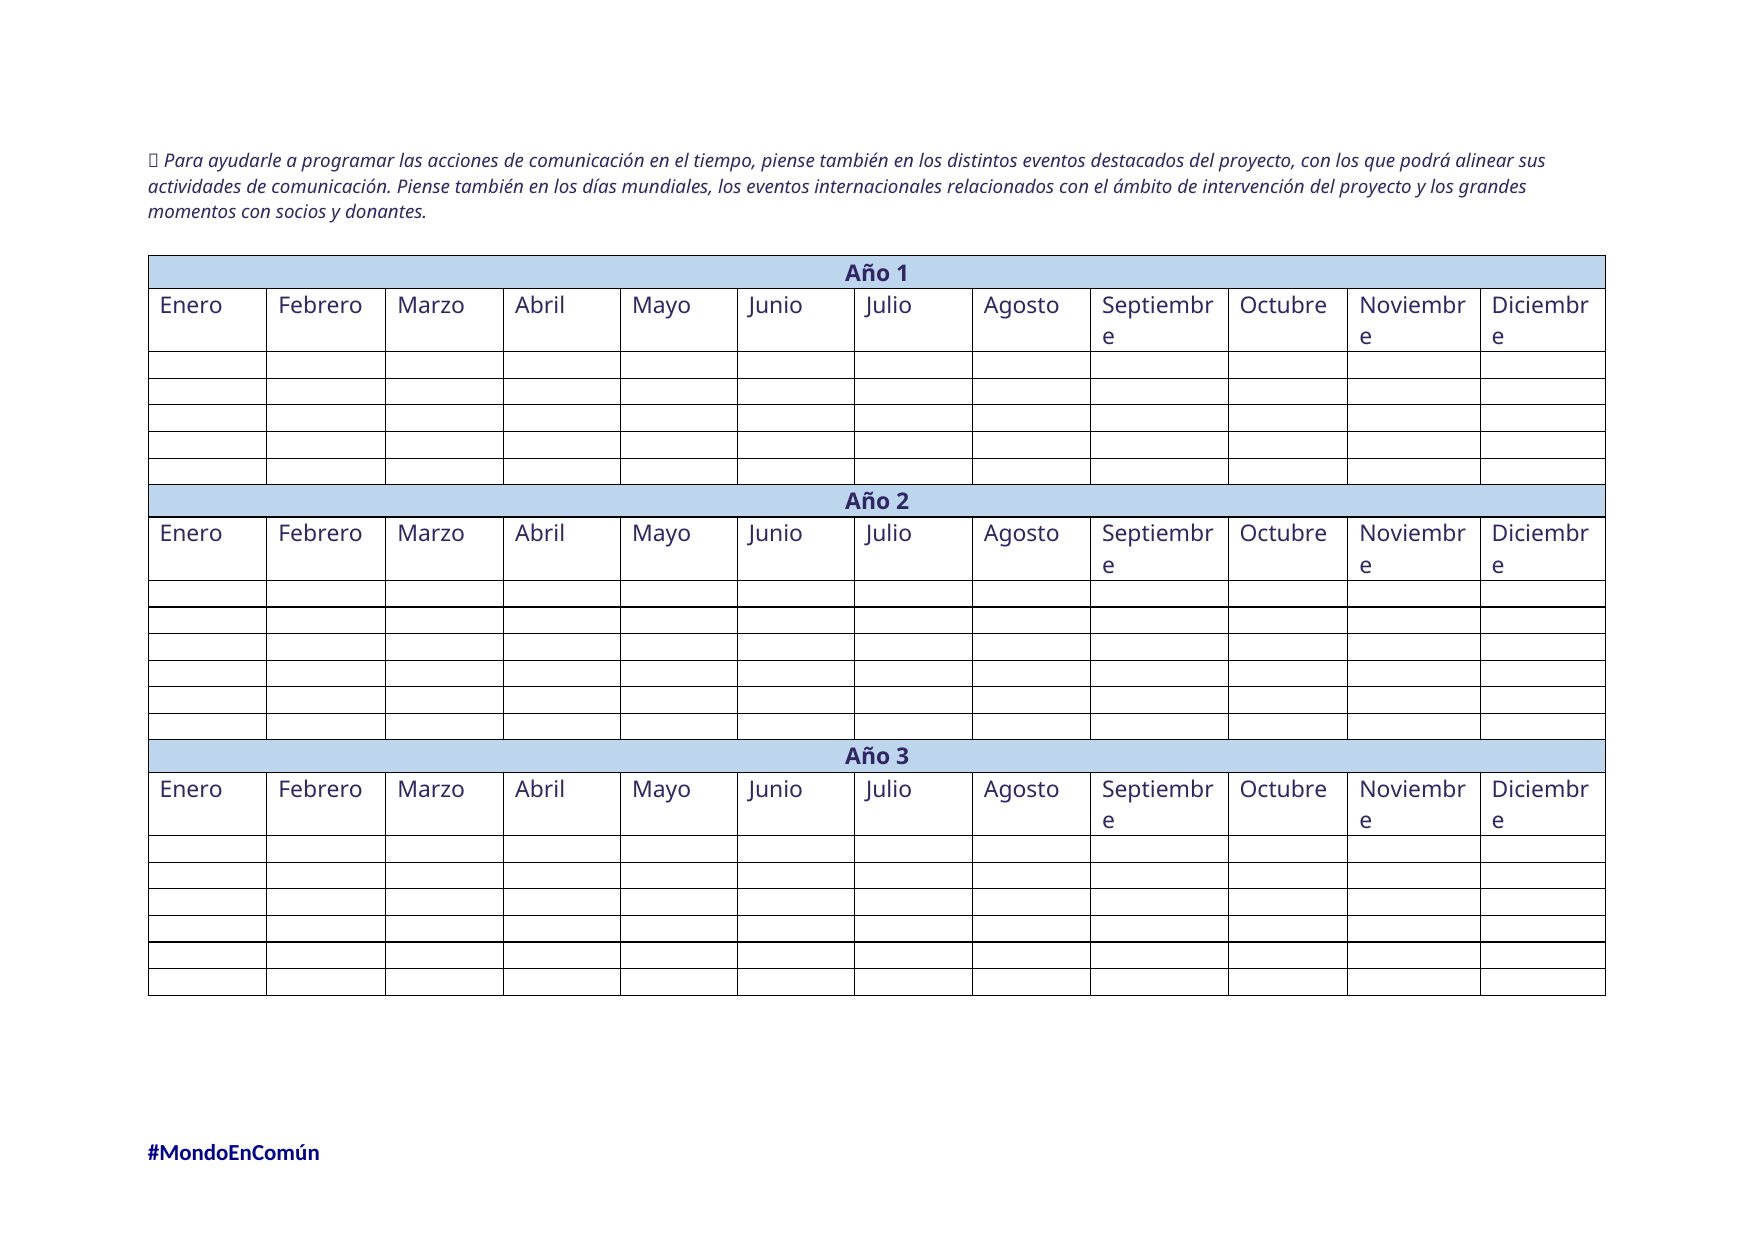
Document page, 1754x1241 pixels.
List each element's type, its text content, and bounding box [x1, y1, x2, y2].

table_cell [1481, 863, 1605, 888]
table_cell [504, 863, 620, 888]
table_cell [738, 634, 854, 659]
table_cell [1091, 714, 1228, 739]
table_cell [1481, 969, 1605, 994]
table_cell [621, 608, 737, 633]
table_cell [267, 714, 385, 739]
table_cell [1348, 661, 1480, 686]
table_cell [149, 969, 266, 994]
table_cell [1091, 379, 1228, 404]
table_cell Junio [738, 289, 854, 351]
table_header Año 1 [149, 256, 1605, 288]
table_cell [1229, 969, 1347, 994]
table_cell [267, 459, 385, 484]
table_cell [267, 379, 385, 404]
table_cell [621, 969, 737, 994]
table_cell Marzo [386, 518, 503, 580]
table_cell [621, 687, 737, 713]
table_cell [973, 863, 1090, 888]
table_cell Septiembre [1091, 773, 1228, 835]
table_cell [1229, 836, 1347, 862]
table_cell [1348, 863, 1480, 888]
table_cell Noviembre [1348, 289, 1480, 351]
table_cell Agosto [973, 289, 1090, 351]
table_cell Año 2 [149, 485, 1605, 516]
table_cell [621, 405, 737, 431]
table_cell [1348, 889, 1480, 915]
table_cell [621, 634, 737, 659]
table_cell [267, 916, 385, 941]
table_cell Julio [855, 518, 972, 580]
table_cell [386, 916, 503, 941]
table_cell [621, 581, 737, 606]
table_cell [738, 943, 854, 968]
table_cell [1091, 969, 1228, 994]
table_cell [149, 714, 266, 739]
table_cell [386, 459, 503, 484]
table_cell [267, 581, 385, 606]
table_cell [267, 687, 385, 713]
table_cell [386, 687, 503, 713]
table_cell [1348, 916, 1480, 941]
table_cell [1348, 352, 1480, 378]
table_cell Diciembre [1481, 518, 1605, 580]
table_cell [504, 714, 620, 739]
table_cell [1348, 836, 1480, 862]
table_cell [504, 836, 620, 862]
table_cell [621, 863, 737, 888]
table_cell [1481, 836, 1605, 862]
table_cell [1091, 863, 1228, 888]
table_cell [386, 969, 503, 994]
table_cell Enero [149, 773, 266, 835]
table_cell [1348, 379, 1480, 404]
table_cell [504, 889, 620, 915]
table_cell [738, 379, 854, 404]
table_cell [1348, 405, 1480, 431]
table_cell [504, 943, 620, 968]
table_cell [1091, 634, 1228, 659]
table_cell Abril [504, 518, 620, 580]
table_cell [621, 661, 737, 686]
table_cell [267, 608, 385, 633]
table_cell [621, 889, 737, 915]
table_cell Octubre [1229, 518, 1347, 580]
table_cell [1229, 863, 1347, 888]
text 💡 Para ayudarle a programar las acciones de comunicación en el tiempo, piense también en los distintos eventos destacados del proyecto, con los que podrá alinear sus actividades de comunicación. Piense también en los días mundiales, los eventos internacionales relacionados con el ámbito de intervención del proyecto y los grandes momentos con socios y donantes. [427, 148, 1606, 224]
table_cell [149, 634, 266, 659]
table_cell [855, 687, 972, 713]
table_cell [1091, 352, 1228, 378]
table_cell [973, 969, 1090, 994]
table_cell Agosto [973, 518, 1090, 580]
table_cell [1481, 432, 1605, 457]
table_cell [1348, 943, 1480, 968]
table_cell [621, 459, 737, 484]
table_cell [1481, 889, 1605, 915]
table_cell [738, 432, 854, 457]
table_cell [1229, 661, 1347, 686]
table_cell Mayo [621, 773, 737, 835]
table_cell [1091, 889, 1228, 915]
table_cell Julio [855, 773, 972, 835]
table_cell [738, 714, 854, 739]
table_cell [504, 687, 620, 713]
table_cell [1091, 581, 1228, 606]
table_cell [267, 863, 385, 888]
table_cell Enero [149, 289, 266, 351]
table_cell [267, 836, 385, 862]
table_cell [149, 687, 266, 713]
table_cell Año 3 [149, 740, 1605, 772]
table_cell [386, 608, 503, 633]
table_cell [267, 969, 385, 994]
table_cell [504, 352, 620, 378]
table_cell [855, 432, 972, 457]
table_cell [855, 405, 972, 431]
table_cell [621, 714, 737, 739]
table_cell [1229, 916, 1347, 941]
table_cell [1091, 661, 1228, 686]
table_cell [855, 634, 972, 659]
table_cell [1229, 379, 1347, 404]
table_cell [1229, 432, 1347, 457]
table_cell [973, 432, 1090, 457]
table_cell [1229, 687, 1347, 713]
table_cell [386, 352, 503, 378]
table_cell [621, 379, 737, 404]
table_cell [1091, 432, 1228, 457]
table_cell [1091, 405, 1228, 431]
table_cell Enero [149, 518, 266, 580]
table_cell [267, 943, 385, 968]
table_cell [386, 581, 503, 606]
table_cell [267, 352, 385, 378]
table_cell [855, 459, 972, 484]
table_cell [855, 581, 972, 606]
table_cell [149, 889, 266, 915]
table_cell [1091, 943, 1228, 968]
table_cell [738, 836, 854, 862]
table_cell [973, 459, 1090, 484]
table_cell [973, 889, 1090, 915]
table_cell [973, 714, 1090, 739]
table_cell [386, 634, 503, 659]
table_cell [1481, 634, 1605, 659]
table_cell [149, 608, 266, 633]
table_cell Mayo [621, 518, 737, 580]
table_cell [1229, 714, 1347, 739]
table_cell [1229, 608, 1347, 633]
table_cell [1348, 634, 1480, 659]
table_cell [738, 459, 854, 484]
table_cell [855, 661, 972, 686]
table_cell [386, 405, 503, 431]
table_cell [1348, 969, 1480, 994]
table_cell [1481, 714, 1605, 739]
table_cell [1091, 608, 1228, 633]
table_cell [1229, 405, 1347, 431]
table_cell [386, 836, 503, 862]
table_cell [504, 432, 620, 457]
table_cell [149, 581, 266, 606]
table_cell Diciembre [1481, 773, 1605, 835]
table_cell [973, 379, 1090, 404]
table_cell [149, 405, 266, 431]
table_cell [1348, 714, 1480, 739]
table_cell [1091, 687, 1228, 713]
table_cell [855, 943, 972, 968]
table_cell [386, 432, 503, 457]
table_cell [738, 863, 854, 888]
table_cell [1229, 889, 1347, 915]
table_cell [855, 836, 972, 862]
table_cell [386, 661, 503, 686]
table_cell [1229, 943, 1347, 968]
table_cell [855, 916, 972, 941]
table_cell [504, 634, 620, 659]
table_cell Febrero [267, 518, 385, 580]
table_cell [738, 969, 854, 994]
table_cell [149, 661, 266, 686]
table_cell [267, 634, 385, 659]
table_cell [1481, 916, 1605, 941]
table_cell [386, 863, 503, 888]
table_cell [621, 352, 737, 378]
table_cell [386, 943, 503, 968]
table_cell [855, 714, 972, 739]
table_cell [738, 916, 854, 941]
table_cell Marzo [386, 773, 503, 835]
table_cell [738, 661, 854, 686]
table_cell [973, 836, 1090, 862]
table_cell Mayo [621, 289, 737, 351]
table_cell [1348, 432, 1480, 457]
table_cell Junio [738, 518, 854, 580]
table_cell [855, 863, 972, 888]
table_cell [504, 379, 620, 404]
table_cell [738, 405, 854, 431]
table_cell [1481, 581, 1605, 606]
table_cell [1229, 352, 1347, 378]
table_cell [973, 916, 1090, 941]
table_cell Noviembre [1348, 518, 1480, 580]
table_cell [855, 889, 972, 915]
table_cell [855, 352, 972, 378]
table_cell Marzo [386, 289, 503, 351]
table_cell [621, 943, 737, 968]
table_cell [1091, 459, 1228, 484]
table_cell [1481, 405, 1605, 431]
table_cell [855, 969, 972, 994]
table_cell [973, 608, 1090, 633]
table_cell [504, 916, 620, 941]
table_cell Junio [738, 773, 854, 835]
table_cell [621, 432, 737, 457]
table_cell [149, 836, 266, 862]
table_cell [1481, 943, 1605, 968]
table_cell [973, 405, 1090, 431]
table_cell [267, 432, 385, 457]
table_cell [1481, 608, 1605, 633]
table_cell [1091, 836, 1228, 862]
table_cell [149, 916, 266, 941]
table_cell Septiembre [1091, 289, 1228, 351]
table_cell [1348, 687, 1480, 713]
table_cell [1481, 379, 1605, 404]
table_cell Agosto [973, 773, 1090, 835]
table_cell [738, 608, 854, 633]
table_cell [973, 943, 1090, 968]
table_cell [855, 379, 972, 404]
table_cell [1348, 581, 1480, 606]
table_cell [504, 661, 620, 686]
table_cell Febrero [267, 289, 385, 351]
table_cell [1348, 608, 1480, 633]
table_cell [1091, 916, 1228, 941]
table_cell [1481, 687, 1605, 713]
table_cell [149, 379, 266, 404]
table_cell [973, 352, 1090, 378]
table_cell [1229, 459, 1347, 484]
table_cell [973, 634, 1090, 659]
table_cell [973, 687, 1090, 713]
table_cell Octubre [1229, 289, 1347, 351]
table_cell Febrero [267, 773, 385, 835]
table_cell Julio [855, 289, 972, 351]
table_cell [149, 459, 266, 484]
table_cell [149, 352, 266, 378]
table_cell [267, 889, 385, 915]
table_cell Septiembre [1091, 518, 1228, 580]
table_cell [973, 661, 1090, 686]
table_cell [504, 459, 620, 484]
table_cell Diciembre [1481, 289, 1605, 351]
table_cell [504, 405, 620, 431]
table_cell Abril [504, 289, 620, 351]
table_cell [738, 889, 854, 915]
table_cell [504, 581, 620, 606]
table_cell [1348, 459, 1480, 484]
table_cell [267, 661, 385, 686]
table_cell [1481, 661, 1605, 686]
table_cell Abril [504, 773, 620, 835]
table_cell [1481, 459, 1605, 484]
table_cell [149, 863, 266, 888]
table_cell [973, 581, 1090, 606]
table_cell [149, 432, 266, 457]
table_cell [1229, 634, 1347, 659]
table_cell [386, 379, 503, 404]
table_cell [738, 352, 854, 378]
table_cell [504, 969, 620, 994]
table_cell [504, 608, 620, 633]
table_cell [149, 943, 266, 968]
table_cell [855, 608, 972, 633]
table_cell [738, 687, 854, 713]
table_cell [738, 581, 854, 606]
table_cell [386, 889, 503, 915]
table_cell [1481, 352, 1605, 378]
table_cell [267, 405, 385, 431]
table_cell Noviembre [1348, 773, 1480, 835]
table_cell [621, 836, 737, 862]
table_cell Octubre [1229, 773, 1347, 835]
table_cell [621, 916, 737, 941]
table_cell [386, 714, 503, 739]
table_cell [1229, 581, 1347, 606]
